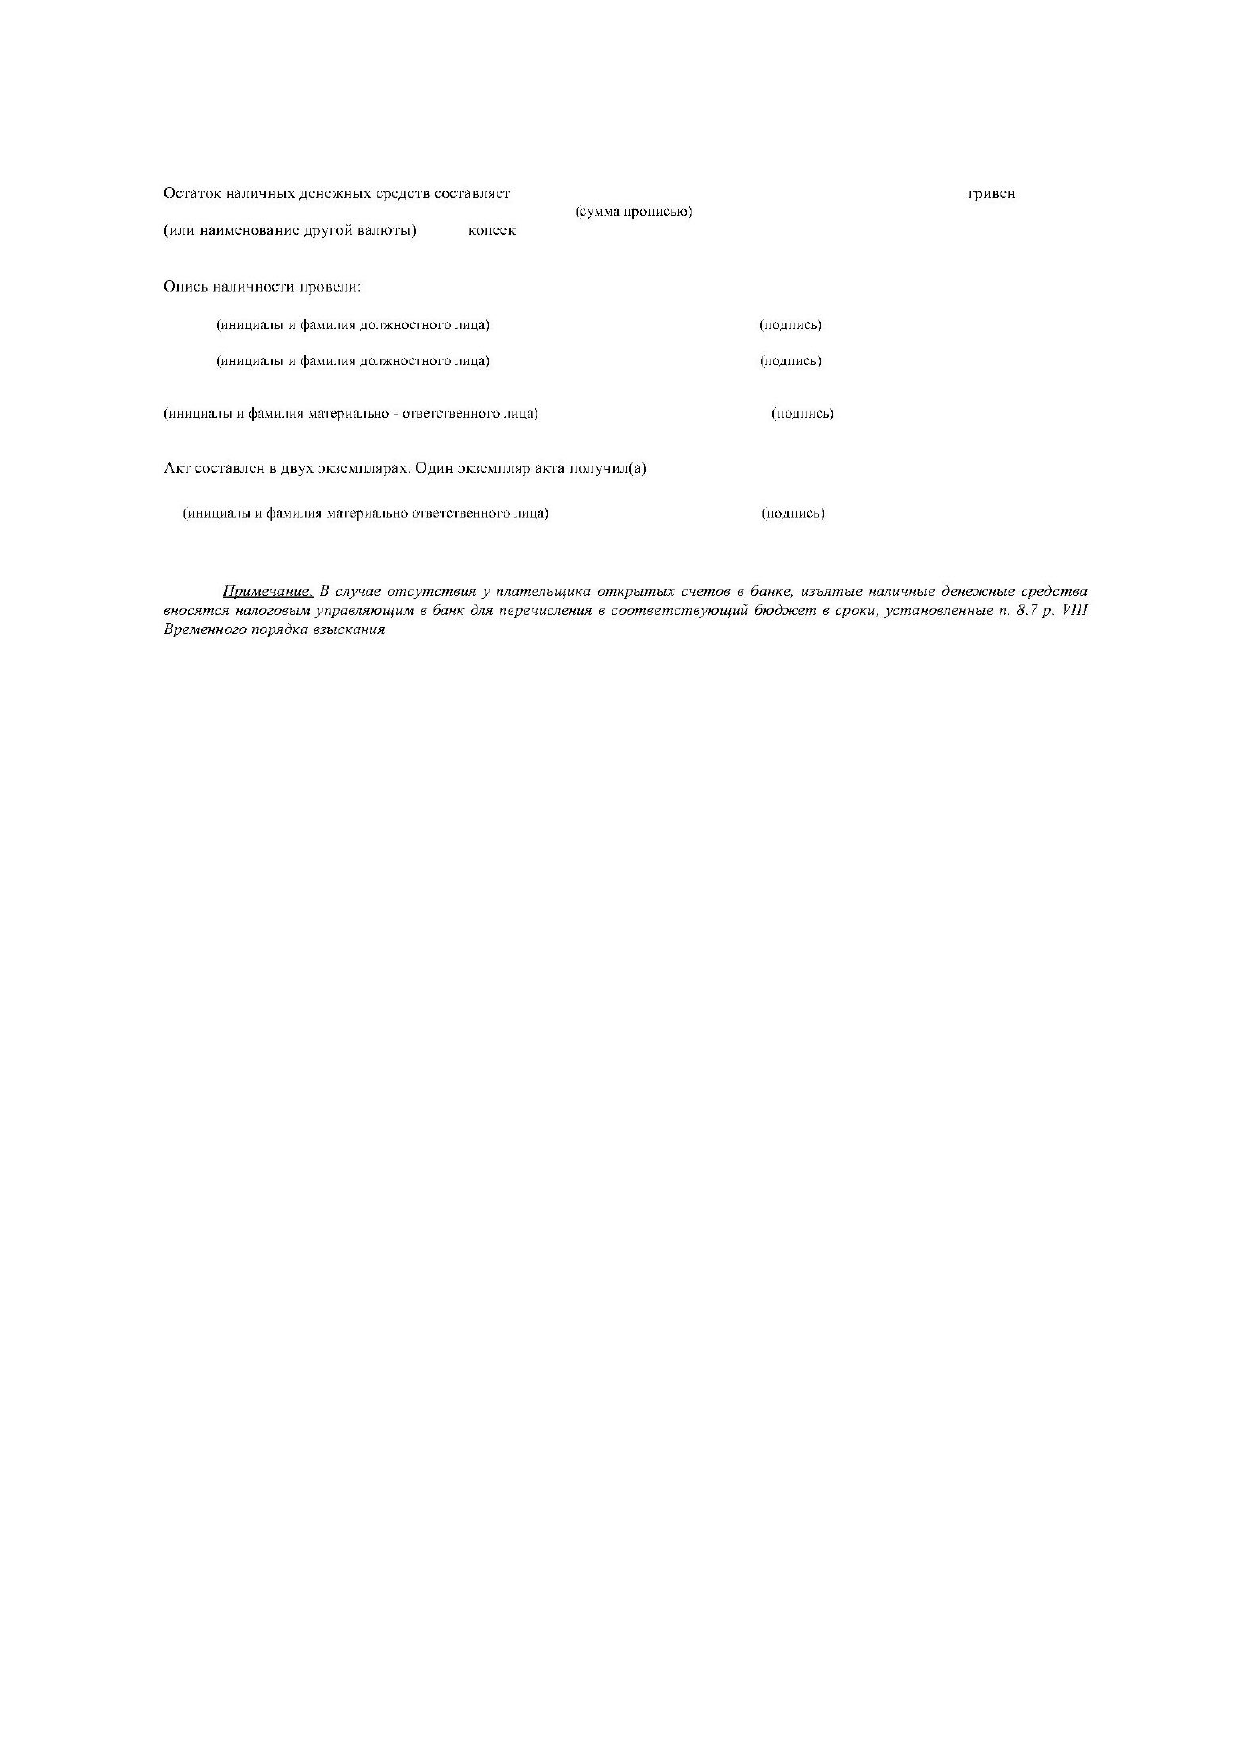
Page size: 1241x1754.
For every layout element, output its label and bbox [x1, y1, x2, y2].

picture [132, 141, 1108, 704]
